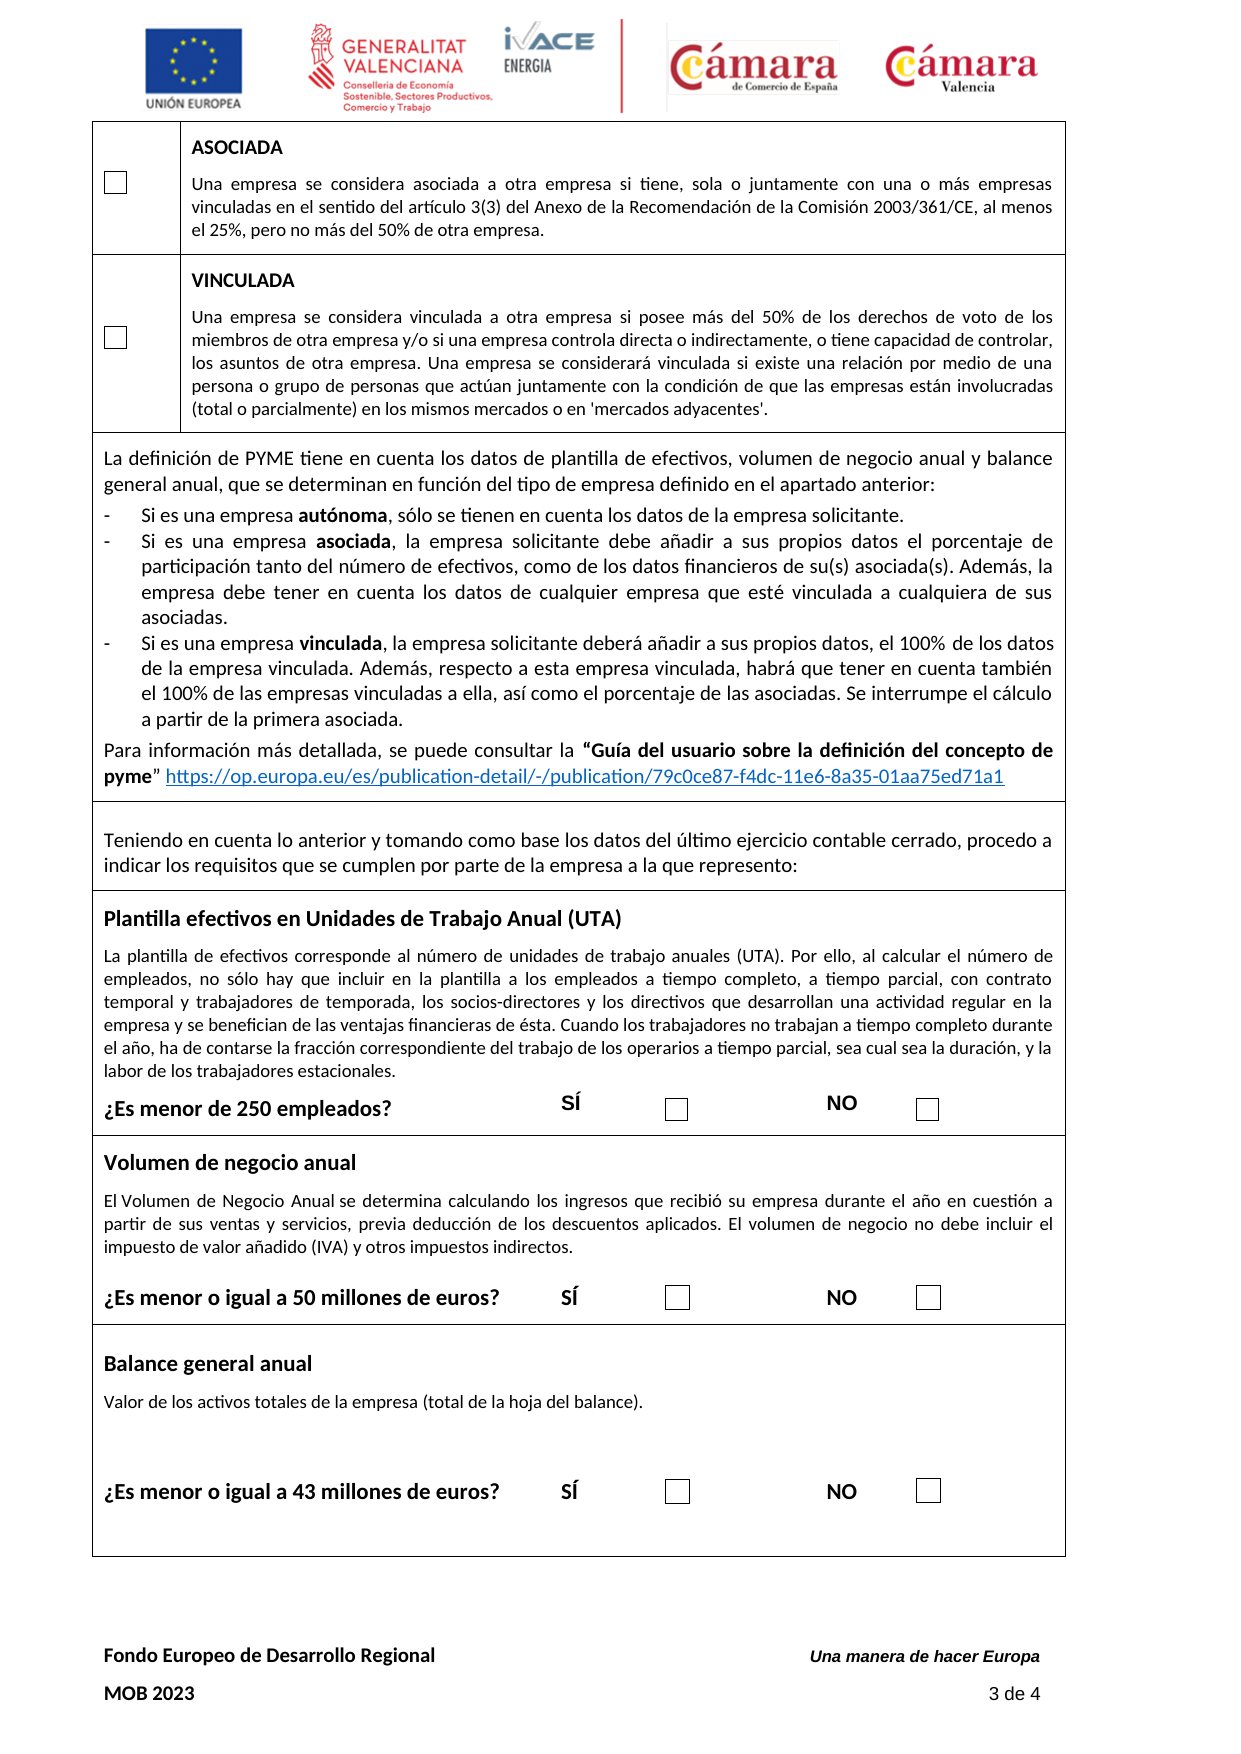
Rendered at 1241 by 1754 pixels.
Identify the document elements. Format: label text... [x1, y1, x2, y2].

table_cell Teniendo en cuenta lo anterior y tomando como base los datos del último ejercicio contable cerrado, procedo a indicar los requisitos que se cumplen por parte de la empresa a la que represento: [93, 802, 1065, 890]
table_cell [904, 1082, 1065, 1135]
table_cell NO [815, 1271, 904, 1323]
table_cell ¿Es menor o igual a 50 millones de euros? [93, 1271, 549, 1323]
table_cell Plantilla efectivos en Unidades de Trabajo Anual (UTA) La plantilla de efectivos corresponde al número de unidades de trabajo anuales (UTA). Por ello, al calcular el número de empleados, no sólo hay que incluir en la plantilla a los empleados a tiempo completo, a tiempo parcial, con contrato temporal y trabajadores de temporada, los socios-directores y los directivos que desarrollan una actividad regular en la empresa y se benefician de las ventajas financieras de ésta. Cuando los trabajadores no trabajan a tiempo completo durante el año, ha de contarse la fracción correspondiente del trabajo de los operarios a tiempo parcial, sea cual sea la duración, y la labor de los trabajadores estacionales. [93, 891, 1065, 1082]
table_cell ¿Es menor o igual a 43 millones de euros? [93, 1426, 549, 1556]
table_cell ¿Es menor de 250 empleados? [93, 1082, 549, 1135]
table_cell VINCULADA Una empresa se considera vinculada a otra empresa si posee más del 50% de los derechos de voto de los miembros de otra empresa y/o si una empresa controla directa o indirectamente, o tiene capacidad de controlar, los asuntos de otra empresa. Una empresa se considerará vinculada si existe una relación por medio de una persona o grupo de personas que actúan juntamente con la condición de que las empresas están involucradas (total o parcialmente) en los mismos mercados o en 'mercados adyacentes'. [181, 255, 1065, 432]
table_cell [653, 1082, 815, 1135]
table_cell NO [815, 1426, 904, 1556]
table_cell ASOCIADA Una empresa se considera asociada a otra empresa si tiene, sola o juntamente con una o más empresas vinculadas en el sentido del artículo 3(3) del Anexo de la Recomendación de la Comisión 2003/361/CE, al menos el 25%, pero no más del 50% de otra empresa. [181, 122, 1065, 253]
table_cell [653, 1271, 815, 1323]
table_cell [904, 1271, 1065, 1323]
table_cell Balance general anual Valor de los activos totales de la empresa (total de la hoja del balance). [93, 1325, 1065, 1426]
picture [142, 14, 1040, 121]
table_cell [904, 1426, 1065, 1556]
table_cell Volumen de negocio anual El Volumen de Negocio Anual se determina calculando los ingresos que recibió su empresa durante el año en cuestión a partir de sus ventas y servicios, previa deducción de los descuentos aplicados. El volumen de negocio no debe incluir el impuesto de valor añadido (IVA) y otros impuestos indirectos. [93, 1136, 1065, 1271]
table_cell [93, 122, 180, 253]
table_cell SÍ [550, 1082, 653, 1135]
table_cell SÍ [550, 1426, 653, 1556]
table_cell La definición de PYME tiene en cuenta los datos de plantilla de efectivos, volumen de negocio anual y balance general anual, que se determinan en función del tipo de empresa definido en el apartado anterior: Si es una empresa autónoma, sólo se tienen en cuenta los datos de la empresa solicitante. Si es una empresa asociada, la empresa solicitante debe añadir a sus propios datos el porcentaje de participación tanto del número de efectivos, como de los datos financieros de su(s) asociada(s). Además, la empresa debe tener en cuenta los datos de cualquier empresa que esté vinculada a cualquiera de sus asociadas. Si es una empresa vinculada, la empresa solicitante deberá añadir a sus propios datos, el 100% de los datos de la empresa vinculada. Además, respecto a esta empresa vinculada, habrá que tener en cuenta también el 100% de las empresas vinculadas a ella, así como el porcentaje de las asociadas. Se interrumpe el cálculo a partir de la primera asociada. Para información más detallada, se puede consultar la “Guía del usuario sobre la definición del concepto de pyme” https://op.europa.eu/es/publication-detail/-/publication/79c0ce87-f4dc-11e6-8a35-01aa75ed71a1 [93, 433, 1065, 801]
table_cell SÍ [550, 1271, 653, 1323]
table_cell [93, 255, 180, 432]
table_cell [653, 1426, 815, 1556]
table_cell NO [815, 1082, 904, 1135]
